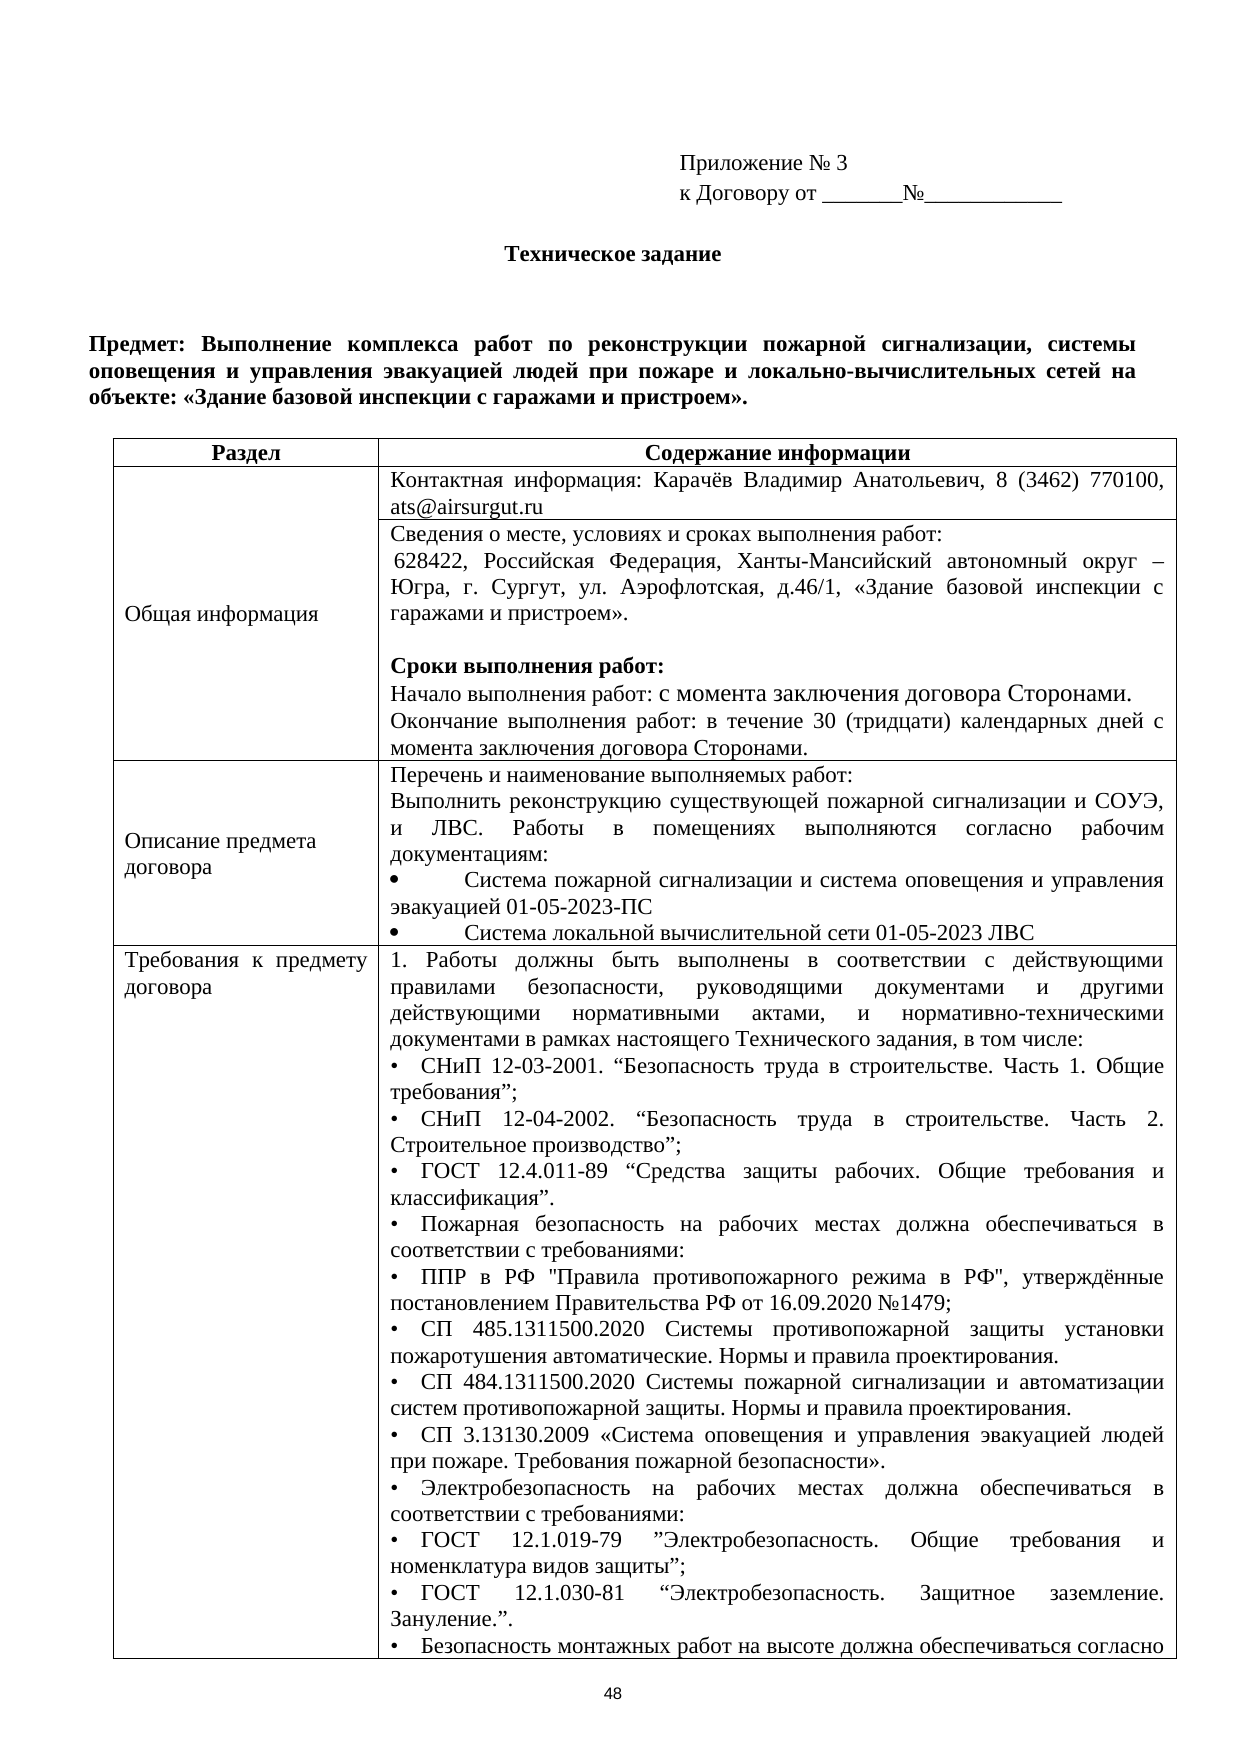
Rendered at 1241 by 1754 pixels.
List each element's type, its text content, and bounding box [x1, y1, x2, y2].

table_header Содержание информации [379, 439, 1176, 466]
text Предмет: Выполнение комплекса работ по реконструкции пожарной сигнализации, системы оповещения и управления эвакуацией людей при пожаре и локально-вычислительных сетей на объекте: «Здание базовой инспекции с гаражами и пристроем». [89, 330, 1137, 409]
text Приложение № 3 [679, 149, 1137, 175]
table_cell Сведения о месте, условиях и сроках выполнения работ: 628422, Российская Федерация, Ханты-Мансийский автономный округ – Югра, г. Сургут, ул. Аэрофлотская, д.46/1, «Здание базовой инспекции с гаражами и пристроем». Сроки выполнения работ: Начало выполнения работ: с момента заключения договора Сторонами. Окончание выполнения работ: в течение 30 (тридцати) календарных дней с момента заключения договора Сторонами. [379, 520, 1176, 760]
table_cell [379, 946, 1176, 1658]
table_cell Перечень и наименование выполняемых работ: Выполнить реконструкцию существующей пожарной сигнализации и СОУЭ, и ЛВС. Работы в помещениях выполняются согласно рабочим документациям: Система пожарной сигнализации и система оповещения и управления эвакуацией 01-05-2023-ПС Система локальной вычислительной сети 01-05-2023 ЛВС [379, 761, 1176, 945]
table_header Раздел [114, 439, 378, 466]
table_cell Общая информация [114, 467, 378, 760]
text к Договору от _______№____________ [679, 179, 1137, 206]
table_cell Описание предмета договора [114, 761, 378, 945]
text Техническое задание [89, 240, 1137, 266]
table_cell Контактная информация: Карачёв Владимир Анатольевич, 8 (3462) 770100, ats@airsurgut.ru [379, 467, 1176, 519]
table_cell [114, 946, 378, 1658]
